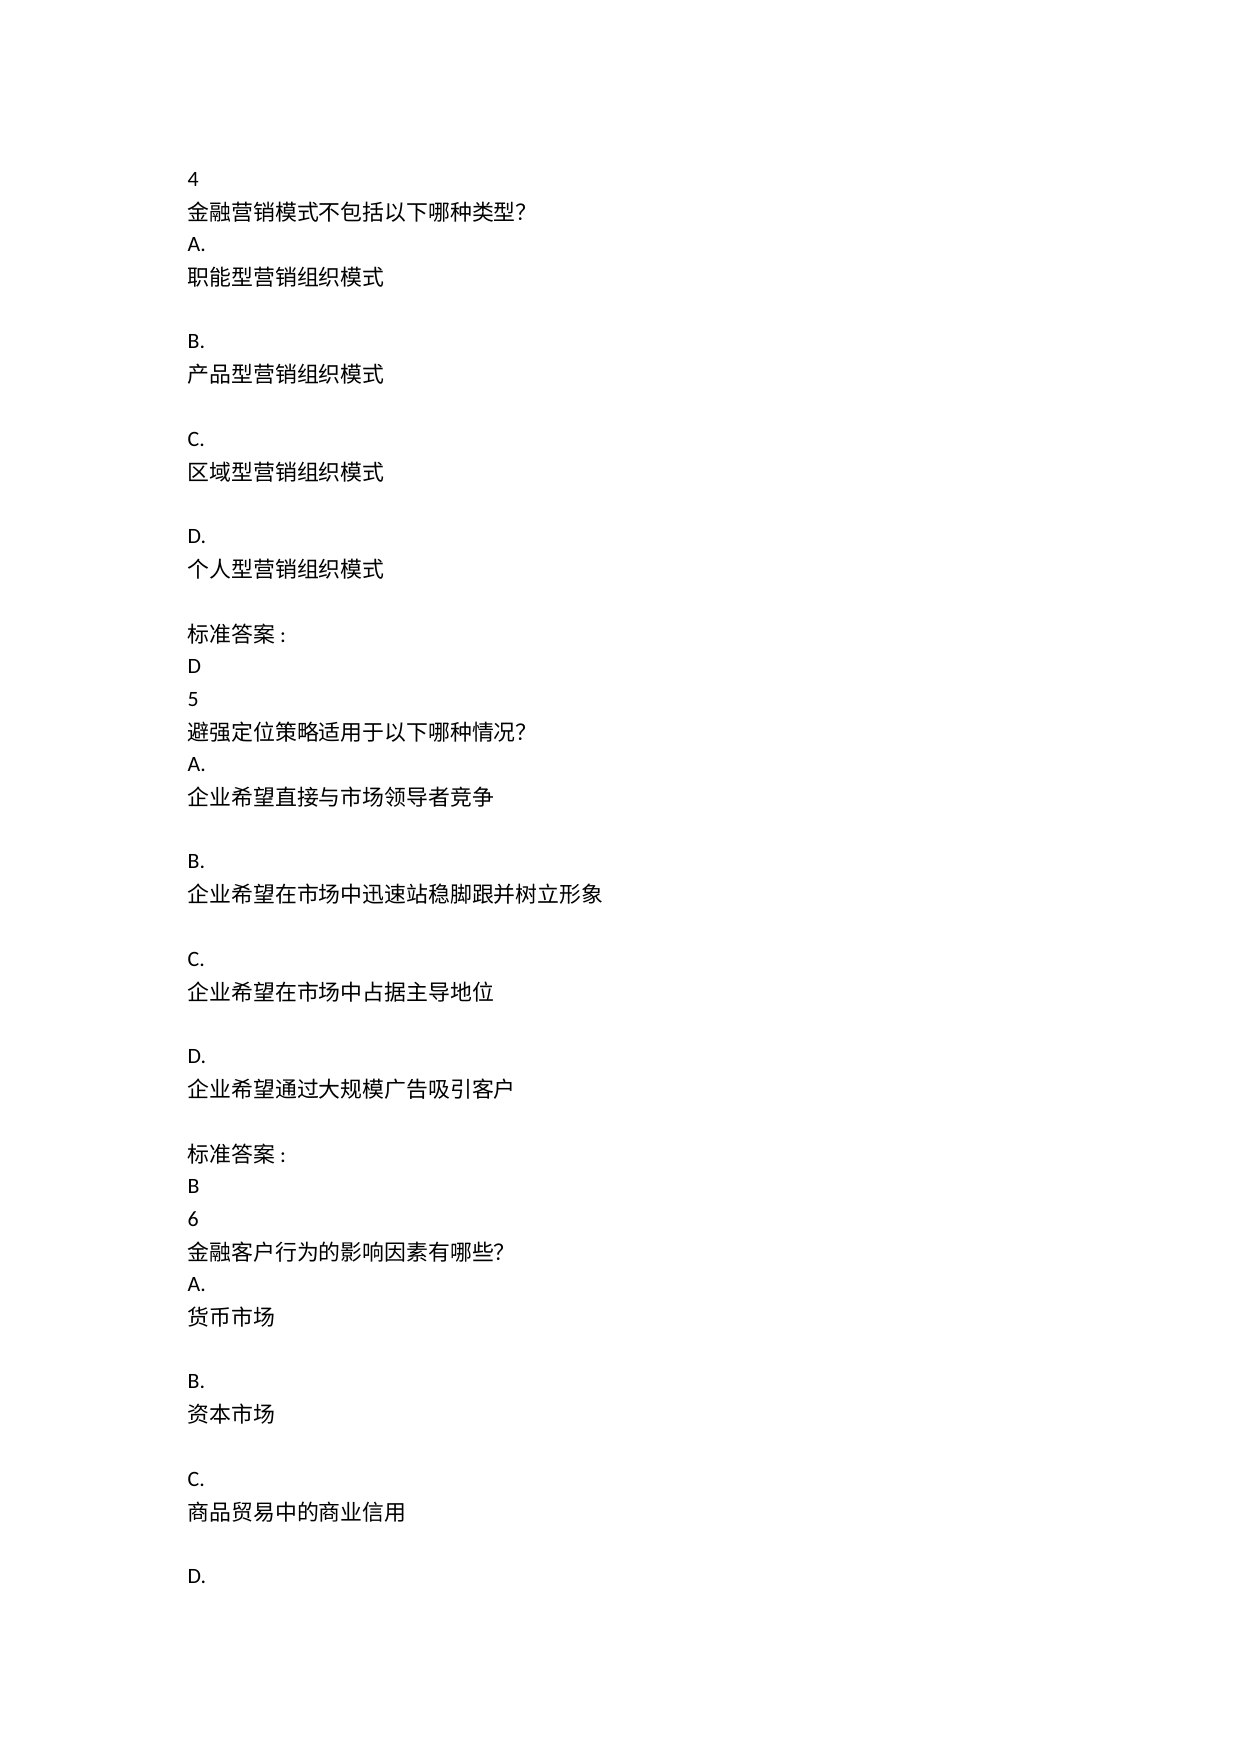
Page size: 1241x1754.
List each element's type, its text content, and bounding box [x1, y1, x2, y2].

text 标准答案 : [187, 617, 1053, 649]
text 企业希望通过大规模广告吸引客户 [187, 1072, 1053, 1104]
text 资本市场 [187, 1397, 1053, 1429]
text 4 [187, 162, 1053, 194]
text D. [187, 1559, 1053, 1592]
text C. [187, 942, 1053, 974]
text 金融营销模式不包括以下哪种类型？ [187, 194, 1053, 227]
text B. [187, 324, 1053, 357]
text 个人型营销组织模式 [187, 552, 1053, 584]
text 企业希望在市场中迅速站稳脚跟并树立形象 [187, 877, 1053, 909]
text 货币市场 [187, 1299, 1053, 1332]
text 5 [187, 682, 1053, 714]
text D [187, 649, 1053, 682]
text 职能型营销组织模式 [187, 259, 1053, 292]
text B. [187, 1364, 1053, 1397]
text 企业希望在市场中占据主导地位 [187, 974, 1053, 1007]
text A. [187, 227, 1053, 259]
text 金融客户行为的影响因素有哪些？ [187, 1234, 1053, 1267]
text B. [187, 844, 1053, 877]
text 区域型营销组织模式 [187, 454, 1053, 487]
text C. [187, 422, 1053, 454]
text A. [187, 747, 1053, 779]
text 产品型营销组织模式 [187, 357, 1053, 389]
text 商品贸易中的商业信用 [187, 1494, 1053, 1527]
text 标准答案 : [187, 1137, 1053, 1169]
text D. [187, 1039, 1053, 1072]
text 企业希望直接与市场领导者竞争 [187, 779, 1053, 812]
text C. [187, 1462, 1053, 1494]
text D. [187, 519, 1053, 552]
text B [187, 1169, 1053, 1202]
text A. [187, 1267, 1053, 1299]
text 6 [187, 1202, 1053, 1234]
text 避强定位策略适用于以下哪种情况？ [187, 714, 1053, 747]
